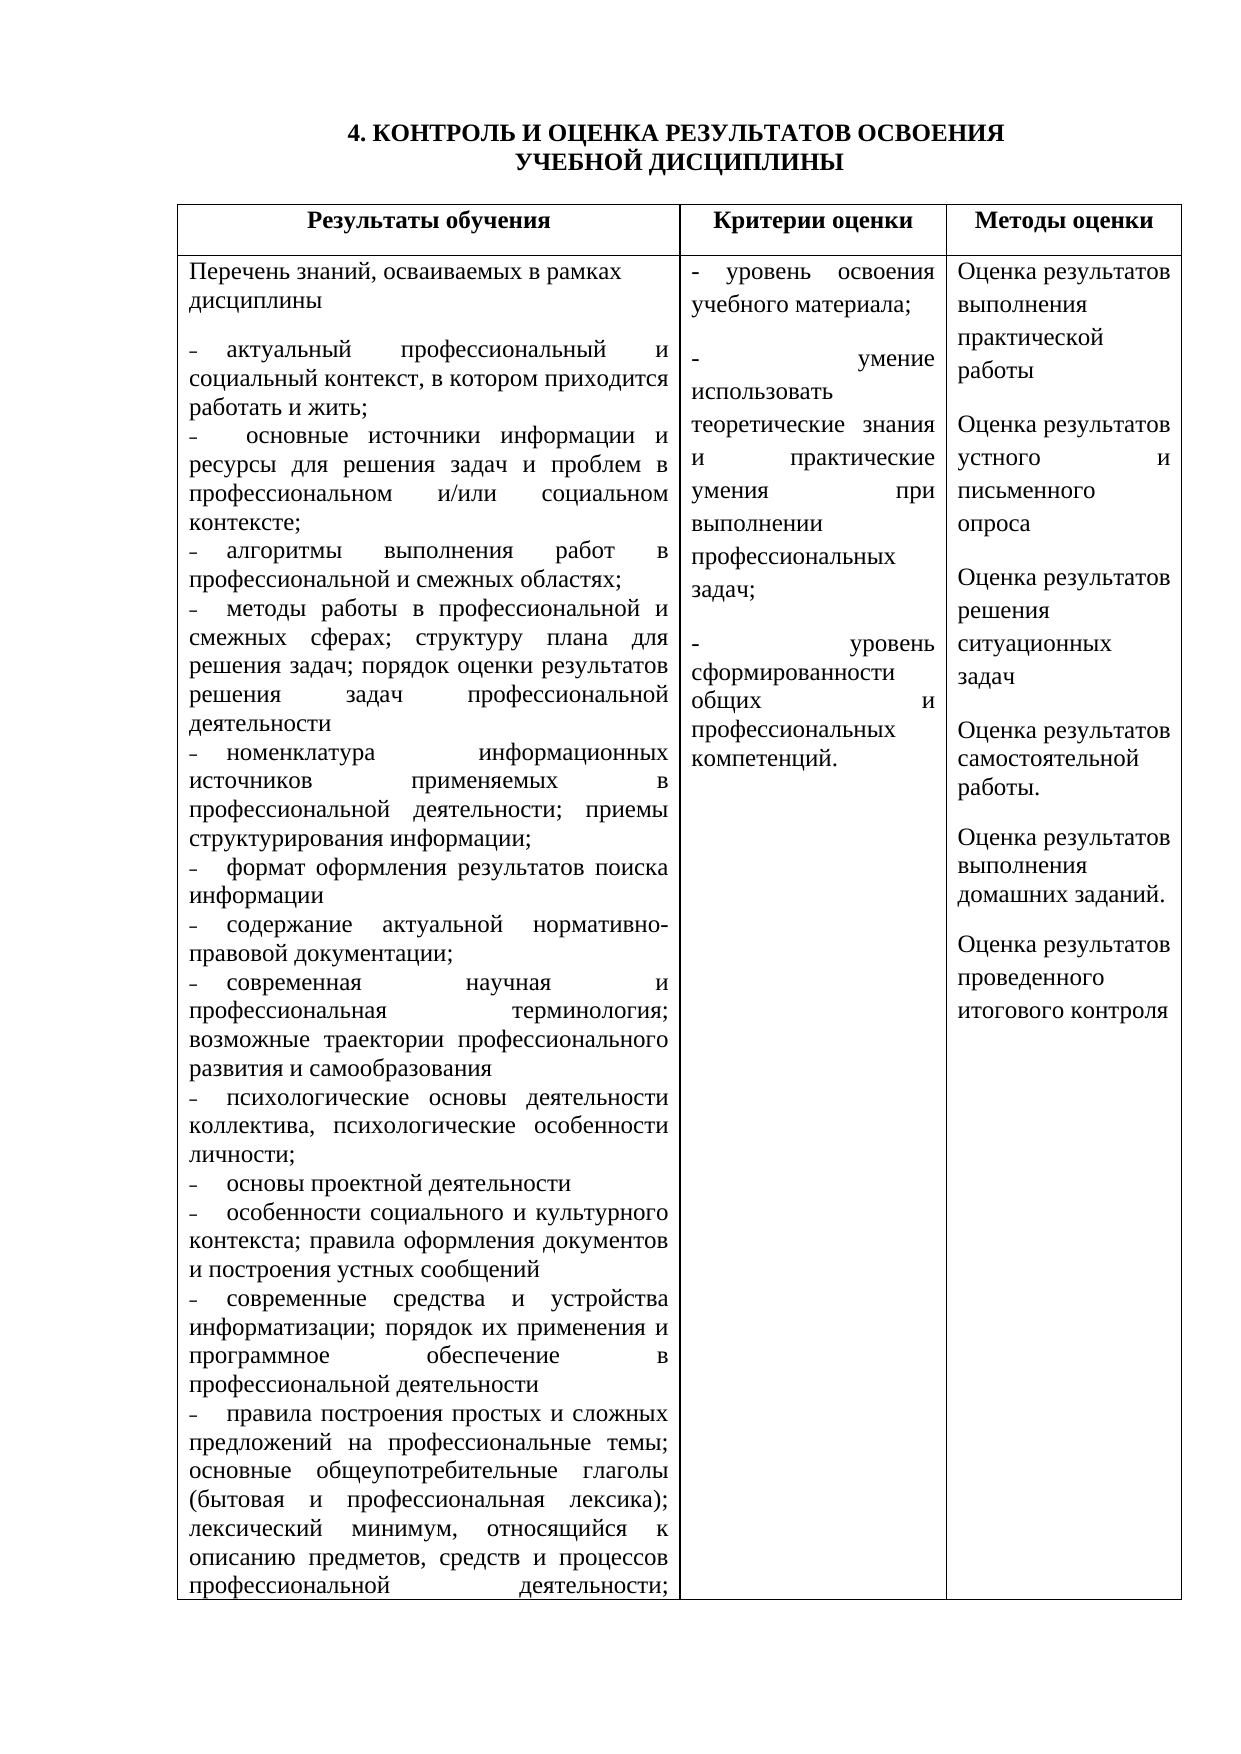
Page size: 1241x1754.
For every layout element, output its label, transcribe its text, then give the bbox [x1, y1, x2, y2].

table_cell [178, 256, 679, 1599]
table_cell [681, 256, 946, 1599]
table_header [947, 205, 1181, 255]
text 4. КОНТРОЛЬ И ОЦЕНКА РЕЗУЛЬТАТОВ ОСВОЕНИЯ УЧЕБНОЙ ДИСЦИПЛИНЫ [177, 118, 1181, 176]
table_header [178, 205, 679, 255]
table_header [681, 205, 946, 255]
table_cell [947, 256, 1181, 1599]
